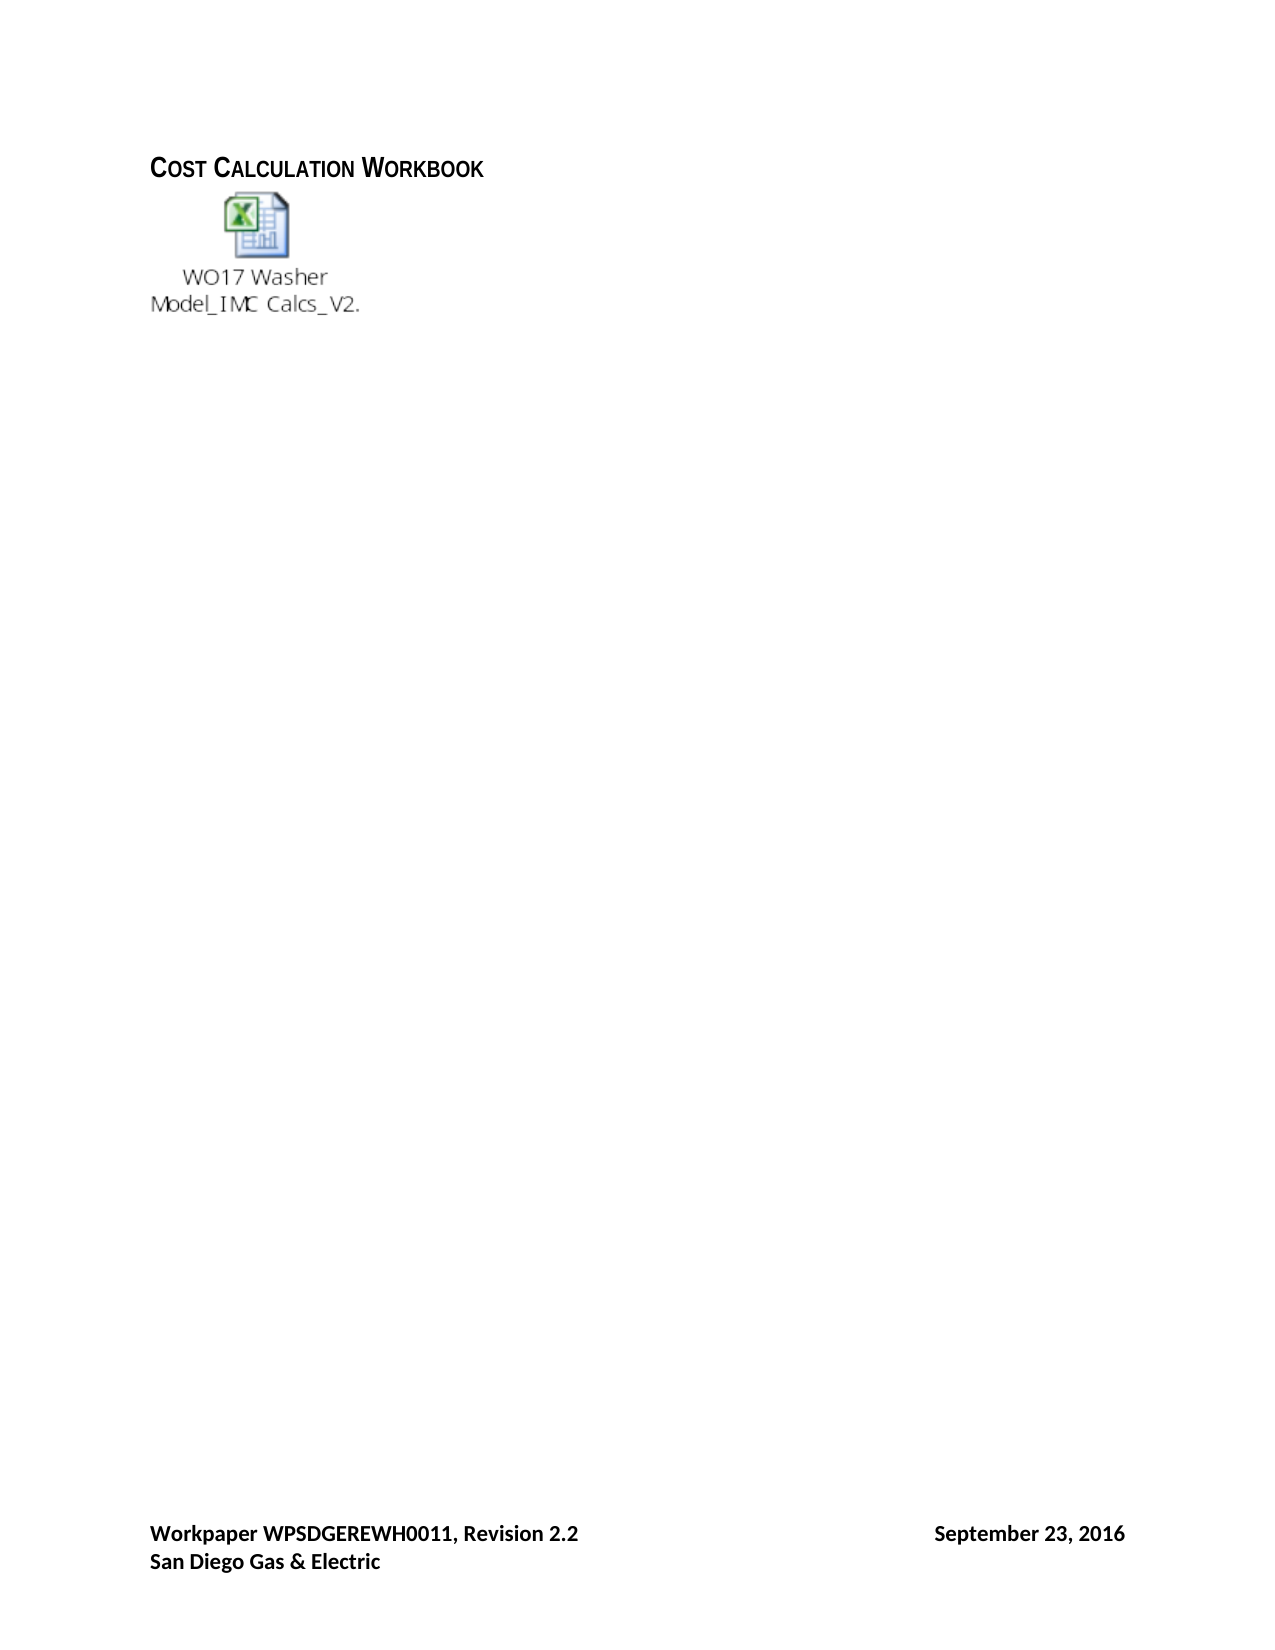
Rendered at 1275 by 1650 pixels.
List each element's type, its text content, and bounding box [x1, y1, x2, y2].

subtitle Cost Calculation Workbook [150, 150, 1125, 183]
